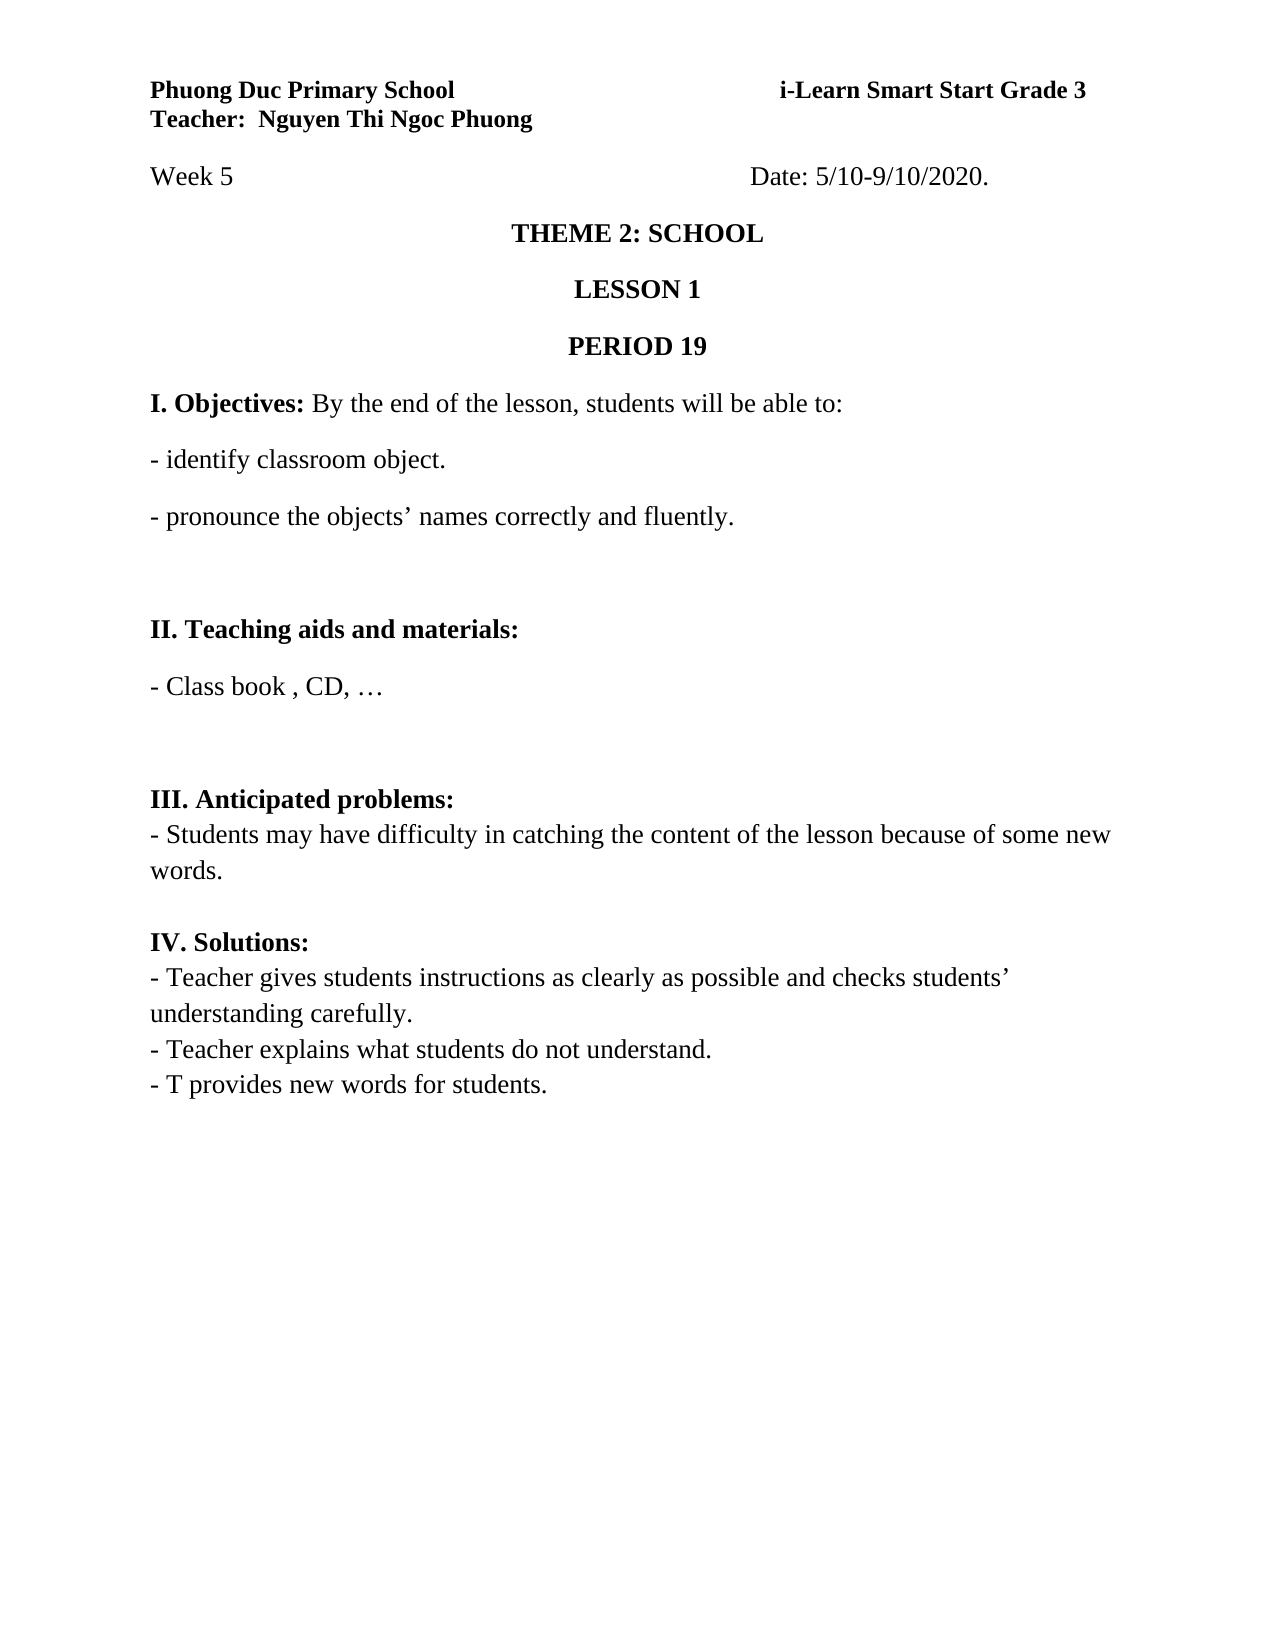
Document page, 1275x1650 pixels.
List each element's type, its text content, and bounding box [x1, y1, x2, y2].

text - Teacher gives students instructions as clearly as possible and checks students’ understanding carefully. [150, 961, 1125, 1028]
text - pronounce the objects’ names correctly and fluently. [150, 500, 1125, 531]
text - identify classroom object. [150, 443, 1125, 474]
text III. Anticipated problems: [150, 783, 1125, 814]
text LESSON 1 [150, 274, 1125, 305]
text - Students may have difficulty in catching the content of the lesson because of some new words. [150, 818, 1125, 885]
text IV. Solutions: [150, 926, 1125, 957]
text - T provides new words for students. [150, 1068, 1125, 1100]
text PERIOD 19 [150, 330, 1125, 361]
text I. Objectives: By the end of the lesson, students will be able to: [150, 387, 1125, 418]
text - Class book , CD, … [150, 669, 1125, 701]
text - Teacher explains what students do not understand. [150, 1033, 1125, 1064]
text THEME 2: SCHOOL [150, 217, 1125, 248]
text Week 5 Date: 5/10-9/10/2020. [150, 161, 1125, 192]
text II. Teaching aids and materials: [150, 613, 1125, 644]
